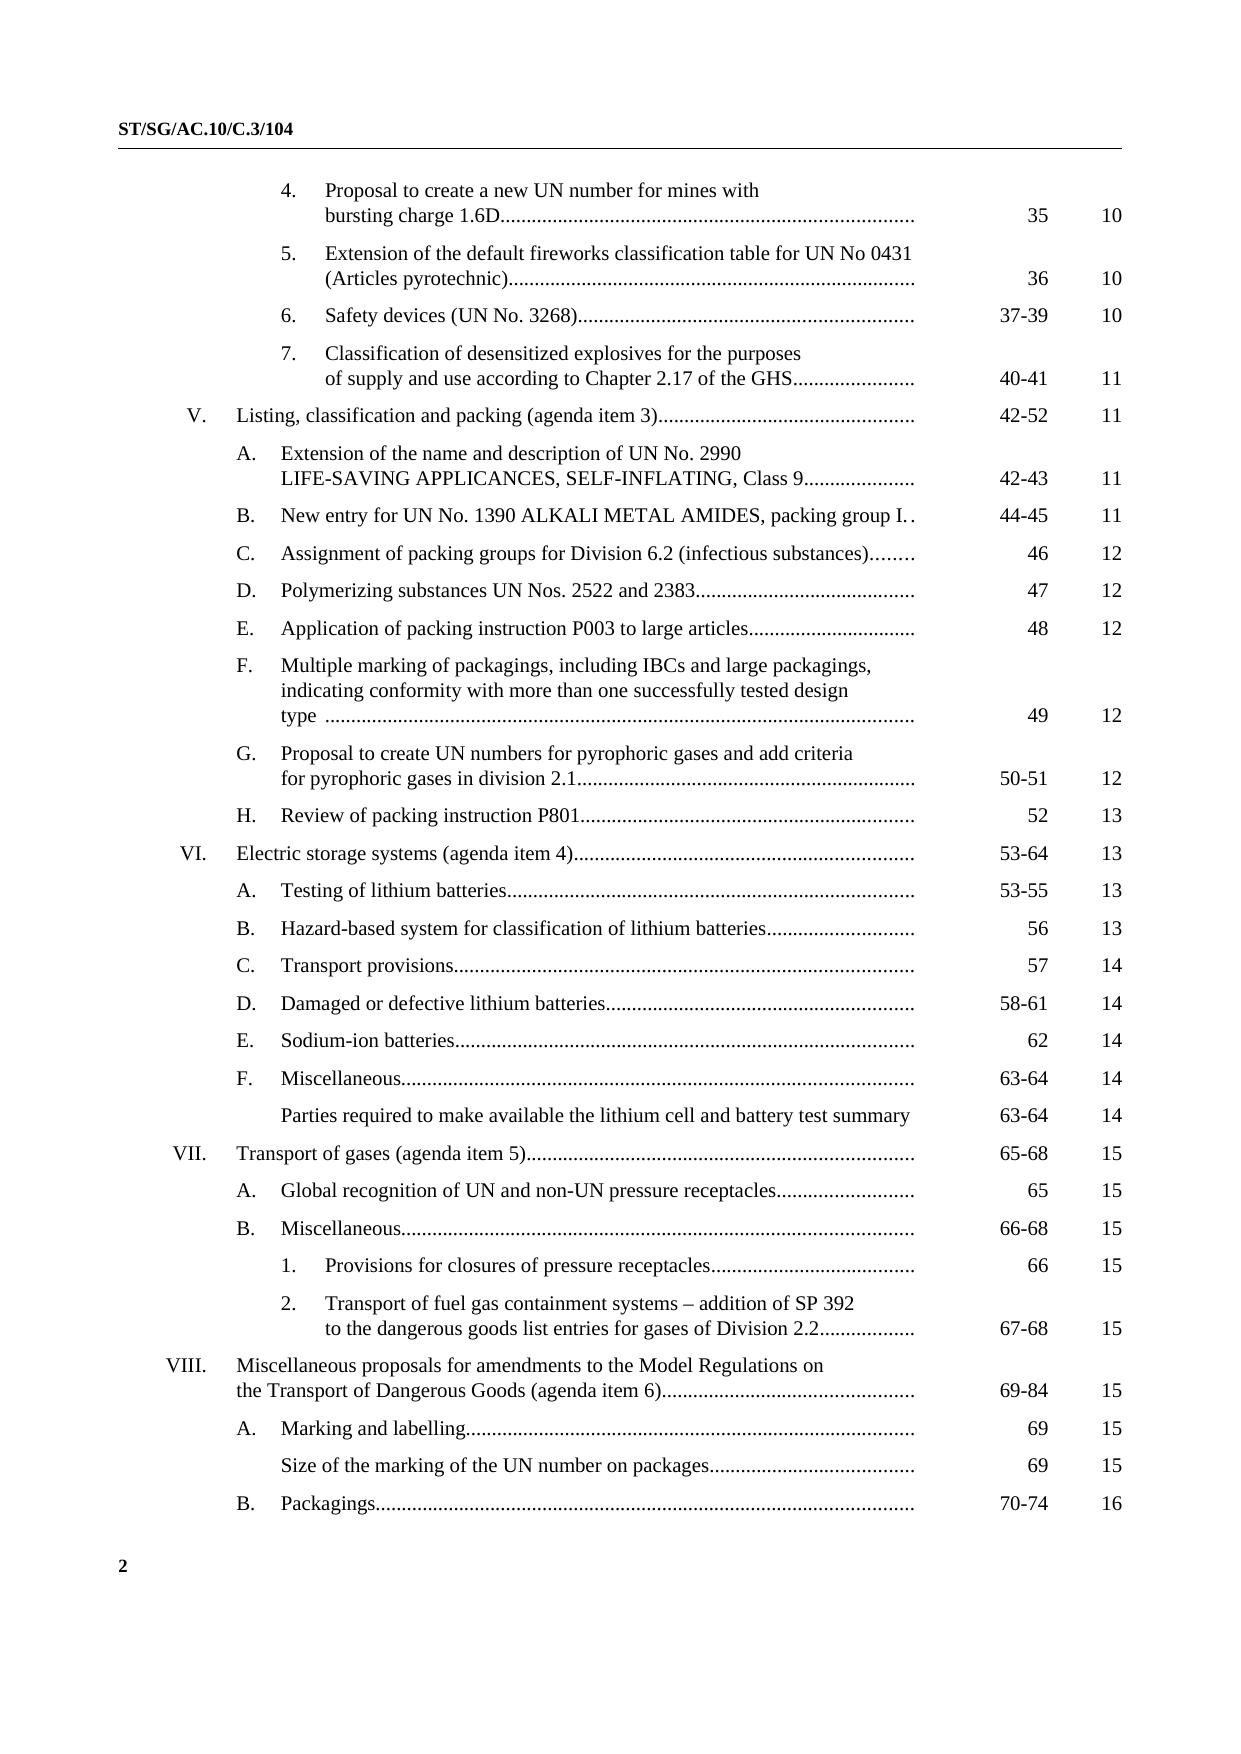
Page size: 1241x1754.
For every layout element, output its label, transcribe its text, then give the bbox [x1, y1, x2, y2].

text 7. Classification of desensitized explosives for the purposes of supply and use according to Chapter 2.17 of the GHS 40-41 11 [118, 340, 1122, 390]
text Parties required to make available the lithium cell and battery test summary 63-64 14 [118, 1102, 1122, 1127]
text 4. Proposal to create a new UN number for mines with bursting charge 1.6D 35 10 [118, 177, 1122, 227]
text B. New entry for UN No. 1390 ALKALI METAL AMIDES, packing group I 44-45 11 [118, 502, 1122, 527]
text A. Extension of the name and description of UN No. 2990 LIFE-SAVING APPLICANCES, SELF-INFLATING, Class 9 42-43 11 [118, 440, 1122, 490]
text A. Testing of lithium batteries 53-55 13 [118, 877, 1122, 902]
text C. Transport provisions 57 14 [118, 952, 1122, 977]
text B. Hazard-based system for classification of lithium batteries 56 13 [118, 915, 1122, 940]
text B. Packagings 70-74 16 [118, 1490, 1122, 1515]
text H. Review of packing instruction P801 52 13 [118, 802, 1122, 827]
text Size of the marking of the UN number on packages 69 15 [118, 1452, 1122, 1477]
text 1. Provisions for closures of pressure receptacles 66 15 [118, 1252, 1122, 1277]
text G. Proposal to create UN numbers for pyrophoric gases and add criteria for pyrophoric gases in division 2.1 50-51 12 [118, 740, 1122, 790]
text A. Global recognition of UN and non-UN pressure receptacles 65 15 [118, 1177, 1122, 1202]
text E. Application of packing instruction P003 to large articles 48 12 [118, 615, 1122, 640]
text D. Damaged or defective lithium batteries 58-61 14 [118, 990, 1122, 1015]
text V. Listing, classification and packing (agenda item 3) 42-52 11 [118, 402, 1122, 427]
text 5. Extension of the default fireworks classification table for UN No 0431 (Articles pyrotechnic) 36 10 [118, 240, 1122, 290]
text VI. Electric storage systems (agenda item 4) 53-64 13 [118, 840, 1122, 865]
text 2. Transport of fuel gas containment systems – addition of SP 392 to the dangerous goods list entries for gases of Division 2.2 67-68 15 [118, 1290, 1122, 1340]
text VII. Transport of gases (agenda item 5) 65-68 15 [118, 1140, 1122, 1165]
text 6. Safety devices (UN No. 3268) 37-39 10 [118, 302, 1122, 327]
text A. Marking and labelling 69 15 [118, 1415, 1122, 1440]
text VIII. Miscellaneous proposals for amendments to the Model Regulations on the Transport of Dangerous Goods (agenda item 6) 69-84 15 [118, 1352, 1122, 1402]
text C. Assignment of packing groups for Division 6.2 (infectious substances) 46 12 [118, 540, 1122, 565]
text F. Miscellaneous 63-64 14 [118, 1065, 1122, 1090]
text B. Miscellaneous 66-68 15 [118, 1215, 1122, 1240]
text D. Polymerizing substances UN Nos. 2522 and 2383 47 12 [118, 577, 1122, 602]
text F. Multiple marking of packagings, including IBCs and large packagings, indicating conformity with more than one successfully tested design type 49 12 [118, 652, 1122, 727]
text E. Sodium-ion batteries 62 14 [118, 1027, 1122, 1052]
